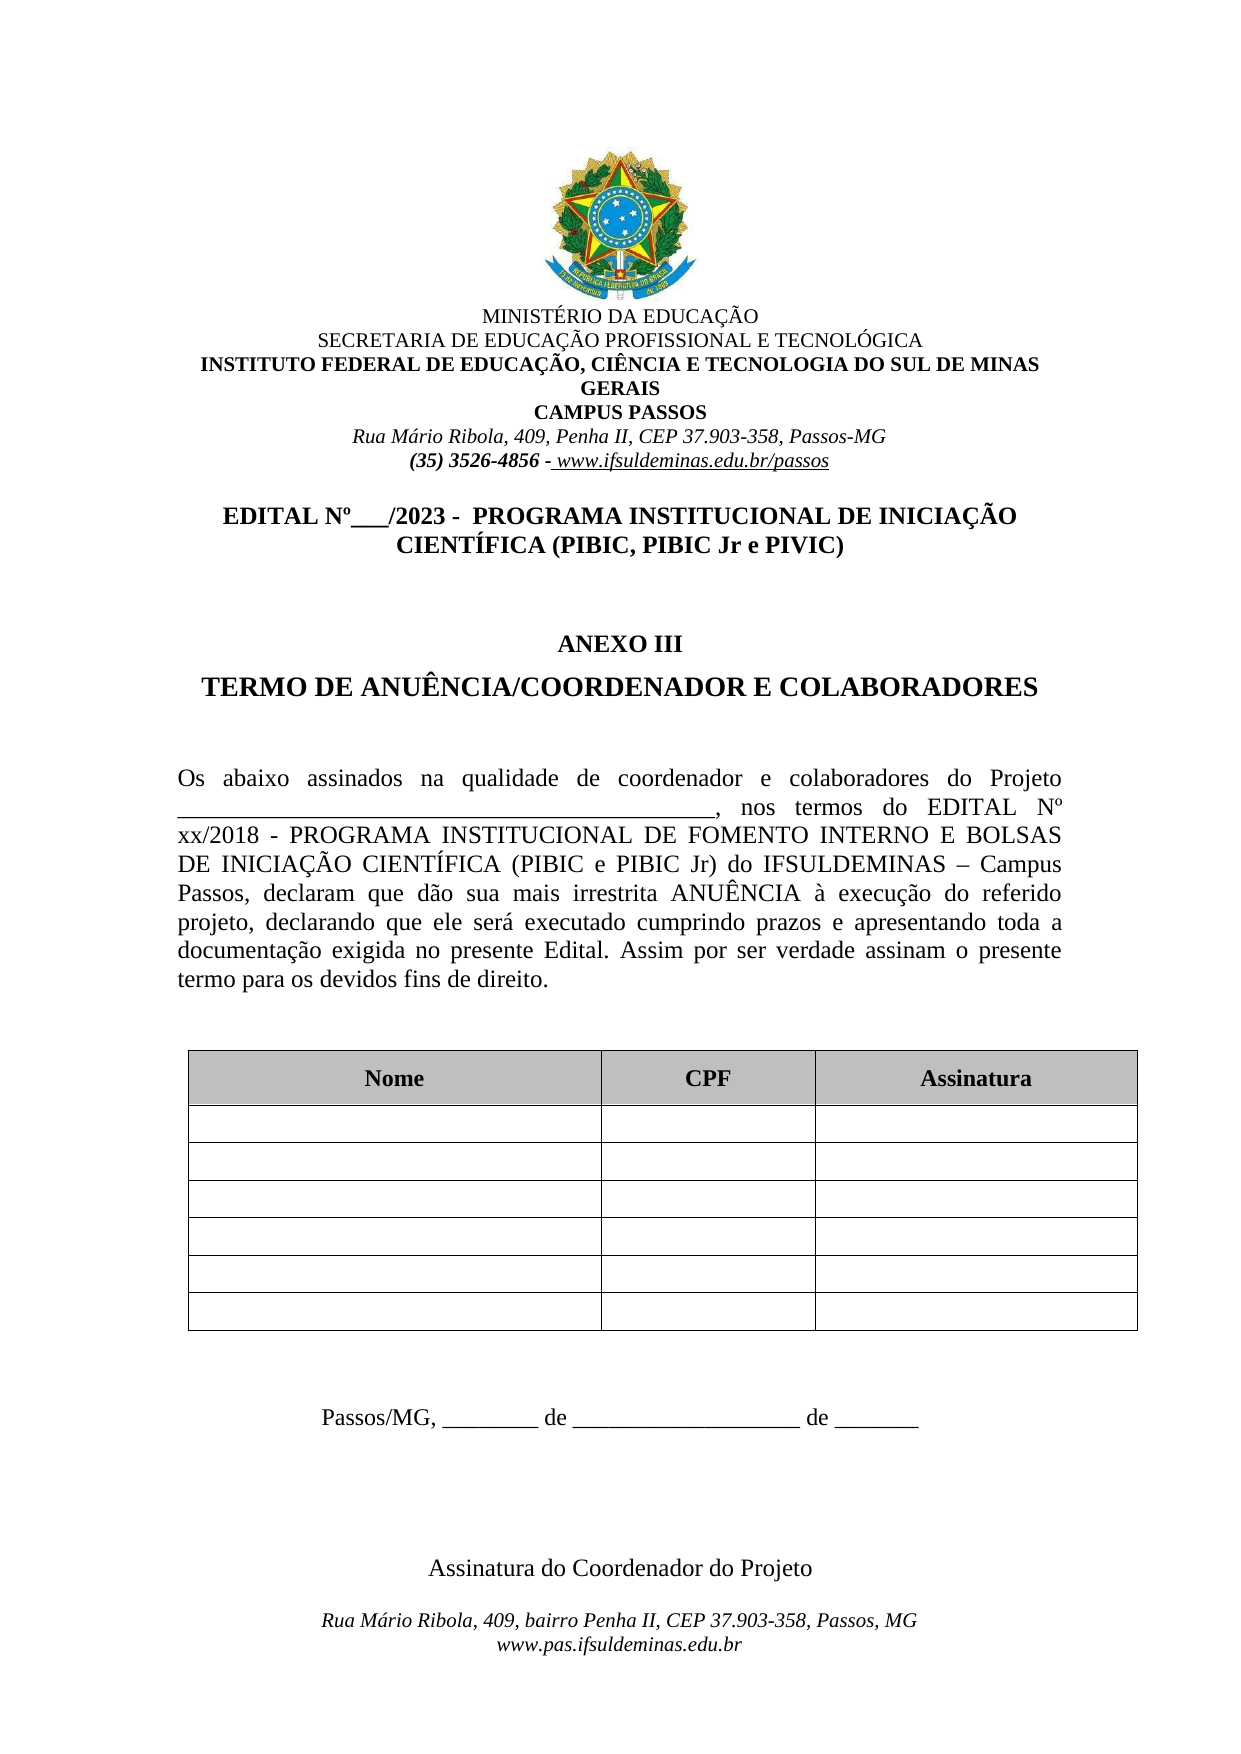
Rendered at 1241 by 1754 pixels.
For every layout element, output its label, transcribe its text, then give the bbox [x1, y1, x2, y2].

table_cell [816, 1256, 1137, 1292]
table_cell [189, 1181, 601, 1217]
text MINISTÉRIO DA EDUCAÇÃO [177, 304, 1063, 328]
table_cell [816, 1293, 1137, 1329]
picture [539, 147, 701, 304]
table_cell [816, 1181, 1137, 1217]
table_cell [602, 1143, 815, 1179]
text INSTITUTO FEDERAL DE EDUCAÇÃO, CIÊNCIA E TECNOLOGIA DO SUL DE MINAS GERAIS [177, 352, 1063, 400]
text TERMO DE ANUÊNCIA/COORDENADOR E COLABORADORES [177, 670, 1063, 702]
table_cell [602, 1218, 815, 1254]
table_cell [189, 1293, 601, 1329]
text Passos/MG, ________ de ___________________ de _______ [177, 1403, 1063, 1430]
table_cell [816, 1143, 1137, 1179]
table_cell [189, 1143, 601, 1179]
table_header Nome [189, 1051, 601, 1104]
table_cell [602, 1106, 815, 1142]
table_cell [602, 1256, 815, 1292]
text EDITAL Nº___/2023 - PROGRAMA INSTITUCIONAL DE INICIAÇÃO CIENTÍFICA (PIBIC, PIBIC Jr e PIVIC) [177, 501, 1063, 559]
table_cell [189, 1256, 601, 1292]
table_cell [189, 1106, 601, 1142]
table_header Assinatura [816, 1051, 1137, 1104]
table_cell [189, 1218, 601, 1254]
text Os abaixo assinados na qualidade de coordenador e colaboradores do Projeto ___________________________________________, nos termos do EDITAL Nº xx/2018 - PROGRAMA INSTITUCIONAL DE FOMENTO INTERNO E BOLSAS DE INICIAÇÃO CIENTÍFICA (PIBIC e PIBIC Jr) do IFSULDEMINAS – Campus Passos, declaram que dão sua mais irrestrita ANUÊNCIA à execução do referido projeto, declarando que ele será executado cumprindo prazos e apresentando toda a documentação exigida no presente Edital. Assim por ser verdade assinam o presente termo para os devidos fins de direito. [177, 763, 1063, 993]
text Rua Mário Ribola, 409, Penha II, CEP 37.903-358, Passos-MG [177, 424, 1063, 448]
text (35) 3526-4856 - www.ifsuldeminas.edu.br/passos [177, 448, 1063, 472]
table_cell [816, 1218, 1137, 1254]
table_cell [602, 1181, 815, 1217]
text SECRETARIA DE EDUCAÇÃO PROFISSIONAL E TECNOLÓGICA [177, 328, 1063, 352]
text CAMPUS PASSOS [177, 400, 1063, 424]
table_header CPF [602, 1051, 815, 1104]
table_cell [816, 1106, 1137, 1142]
text ANEXO III [177, 629, 1063, 657]
table_cell [602, 1293, 815, 1329]
text Assinatura do Coordenador do Projeto [177, 1553, 1063, 1582]
